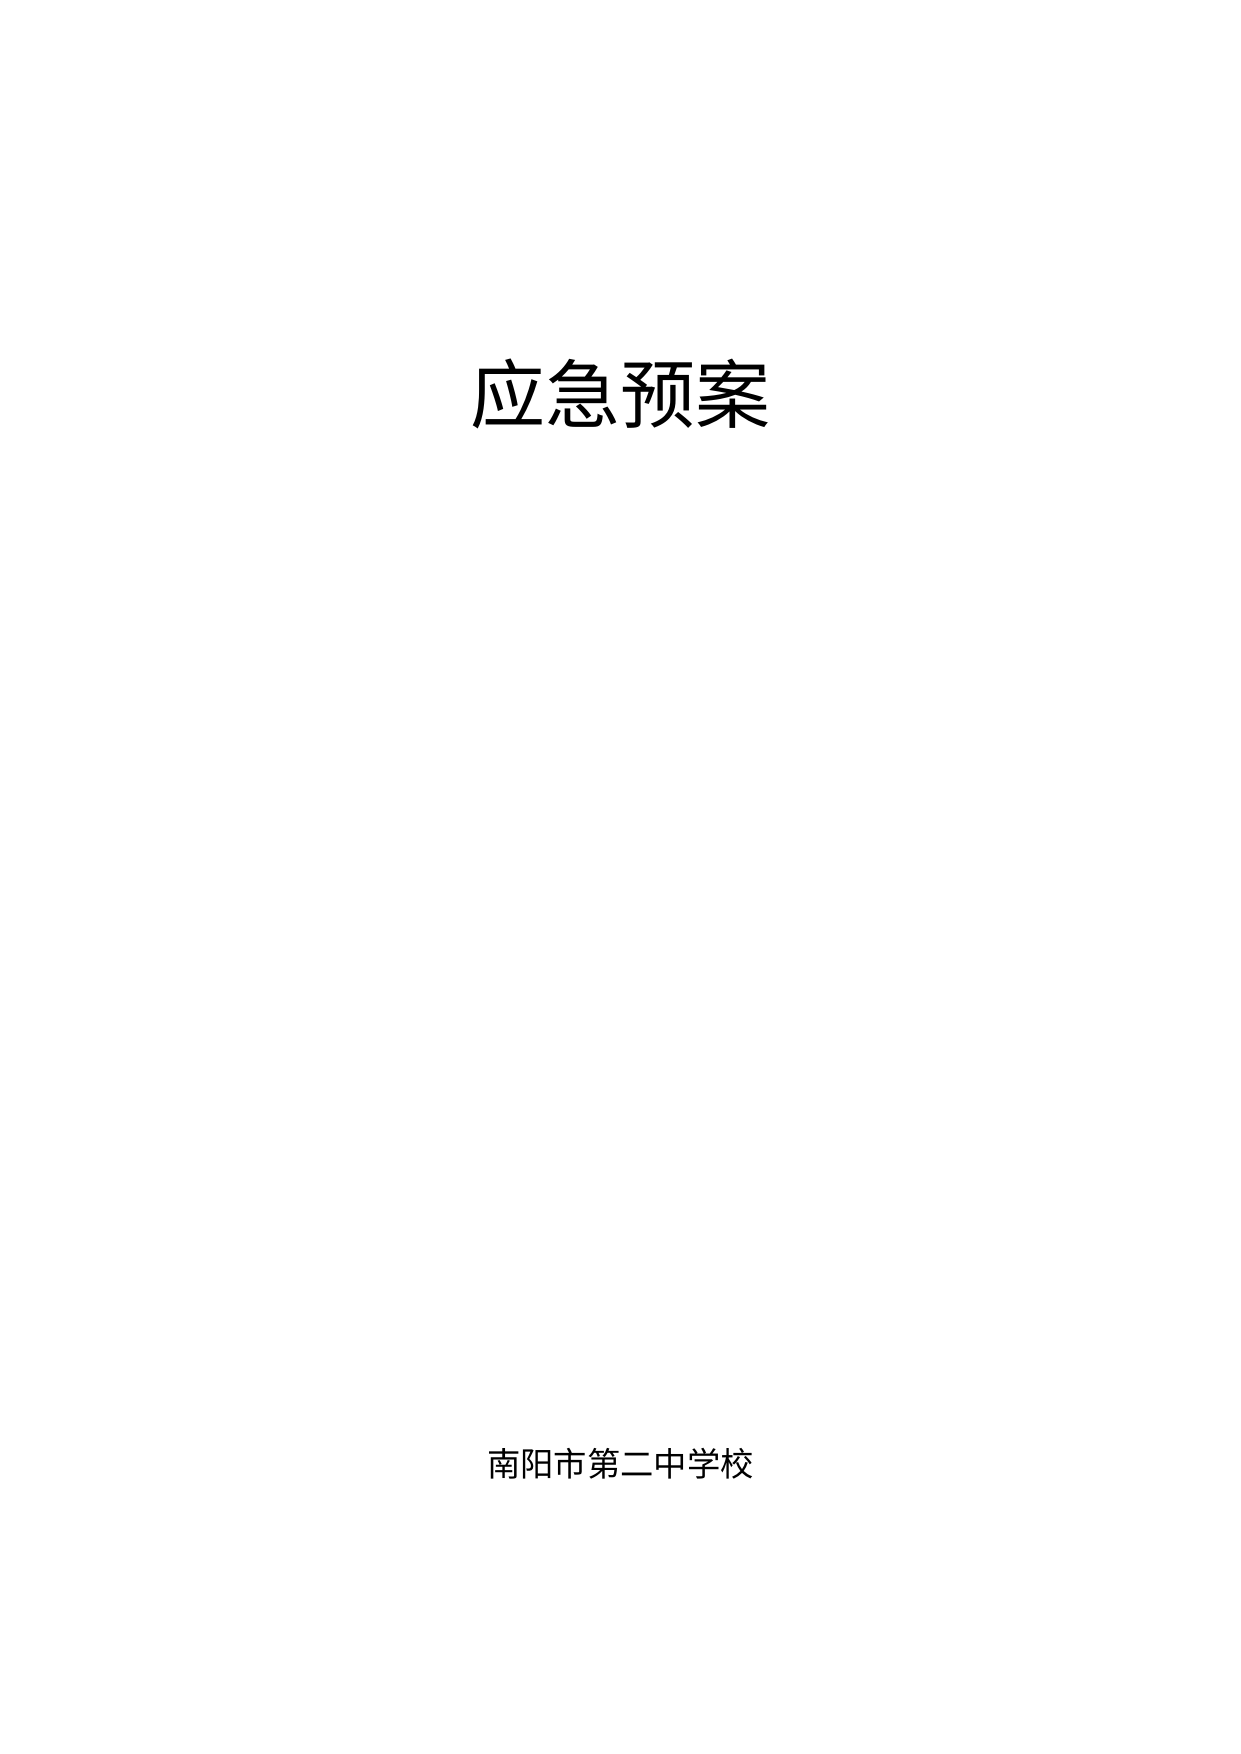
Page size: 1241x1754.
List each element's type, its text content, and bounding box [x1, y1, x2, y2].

text 应急预案 [187, 324, 1053, 454]
text 南阳市第二中学校 [187, 1429, 1053, 1494]
